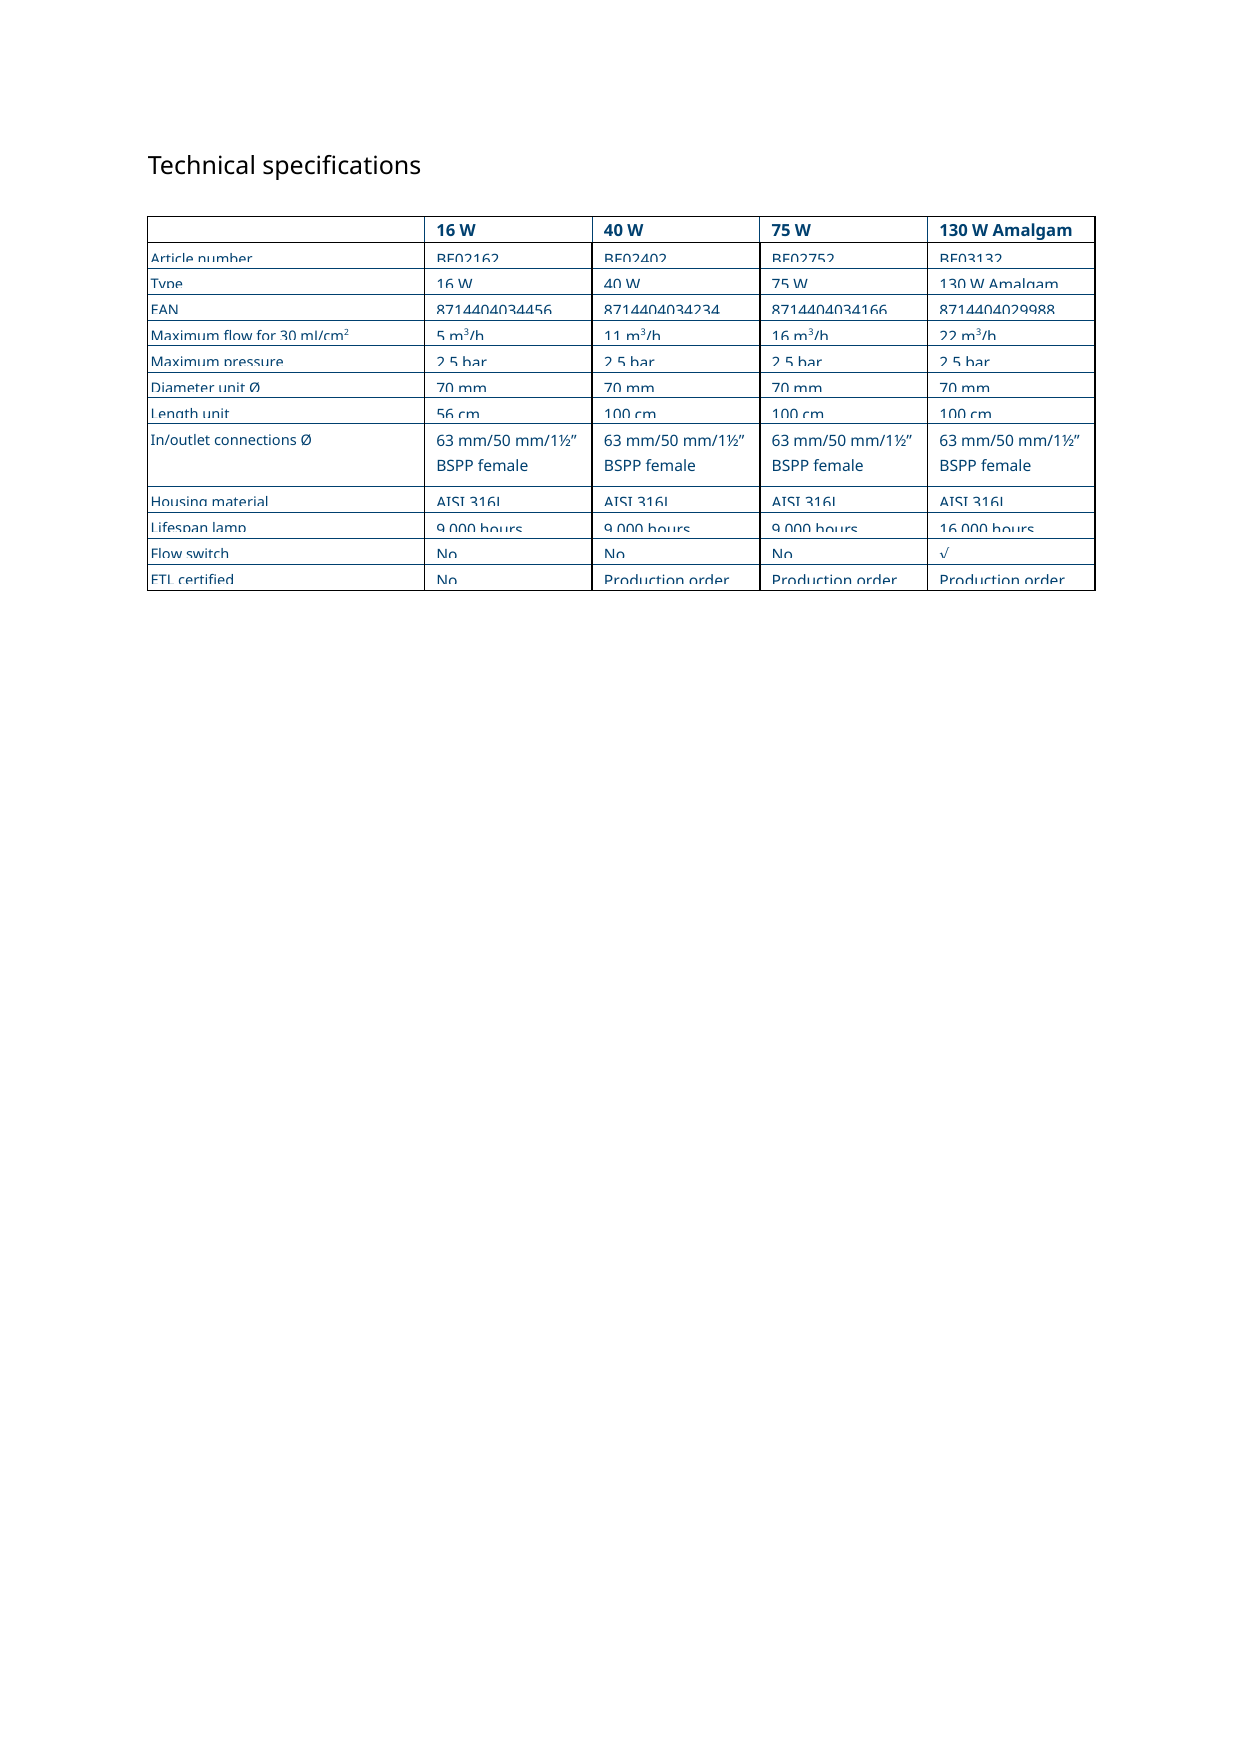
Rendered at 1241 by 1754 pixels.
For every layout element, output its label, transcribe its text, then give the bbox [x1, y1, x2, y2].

text Technical specifications [148, 148, 1093, 216]
table_cell BE03132 [928, 243, 1094, 268]
table_cell 5 m3/h [425, 321, 591, 345]
table_cell AISI 316L [425, 487, 591, 512]
table_cell 100 cm [761, 398, 927, 423]
table_cell 8714404034234 [593, 295, 759, 319]
table_cell 11 m3/h [593, 321, 759, 345]
table_cell √ [928, 539, 1094, 564]
table_cell EAN [148, 295, 424, 319]
table_cell 70 mm [761, 373, 927, 397]
table_cell AISI 316L [761, 487, 927, 512]
table_cell 63 mm/50 mm/1½” BSPP female [425, 424, 591, 486]
table_cell No [425, 565, 591, 589]
table_cell In/outlet connections Ø [148, 424, 424, 486]
table_cell 2,5 bar [928, 346, 1094, 371]
table_header 130 W Amalgam [928, 217, 1094, 242]
table_cell Production order only [928, 565, 1094, 589]
table_cell 63 mm/50 mm/1½” BSPP female [928, 424, 1094, 486]
table_cell 2,5 bar [425, 346, 591, 371]
table_cell Housing material [148, 487, 424, 512]
table_cell BE02162 [425, 243, 591, 268]
table_cell Maximum flow for 30 mJ/cm2 [148, 321, 424, 345]
table_header [148, 217, 424, 242]
table_cell 16 m3/h [761, 321, 927, 345]
table_cell BE02752 [761, 243, 927, 268]
table_cell 70 mm [425, 373, 591, 397]
table_cell 8714404034166 [761, 295, 927, 319]
table_header 75 W [760, 217, 927, 242]
table_cell AISI 316L [928, 487, 1094, 512]
table_cell No [593, 539, 759, 564]
table_cell 16 W [425, 269, 591, 293]
table_cell 2,5 bar [761, 346, 927, 371]
table_cell 75 W [761, 269, 927, 293]
table_cell Production order only [761, 565, 927, 589]
table_cell No [761, 539, 927, 564]
table_cell 40 W [593, 269, 759, 293]
table_cell Type [148, 269, 424, 293]
table_cell 22 m3/h [928, 321, 1094, 345]
table_cell Lifespan lamp [148, 513, 424, 538]
table_cell 8714404029988 [928, 295, 1094, 319]
table_cell BE02402 [593, 243, 759, 268]
table_cell Article number [148, 243, 424, 268]
table_cell No [425, 539, 591, 564]
table_cell 9 000 hours [593, 513, 759, 538]
table_cell 100 cm [593, 398, 759, 423]
table_cell 16 000 hours [928, 513, 1094, 538]
table_cell 9 000 hours [425, 513, 591, 538]
table_cell 70 mm [928, 373, 1094, 397]
table_cell Maximum pressure [148, 346, 424, 371]
table_cell 9 000 hours [761, 513, 927, 538]
table_cell 130 W Amalgam [928, 269, 1094, 293]
table_cell 100 cm [928, 398, 1094, 423]
table_cell AISI 316L [593, 487, 759, 512]
table_header 40 W [593, 217, 759, 242]
table_cell 2,5 bar [593, 346, 759, 371]
table_cell Diameter unit Ø [148, 373, 424, 397]
table_cell 63 mm/50 mm/1½” BSPP female [761, 424, 927, 486]
table_cell Length unit [148, 398, 424, 423]
table_cell 63 mm/50 mm/1½” BSPP female [593, 424, 759, 486]
table_cell 70 mm [593, 373, 759, 397]
table_cell 8714404034456 [425, 295, 591, 319]
table_header 16 W [425, 217, 592, 242]
table_cell ETL certified [148, 565, 424, 589]
table_cell 56 cm [425, 398, 591, 423]
table_cell Production order only [593, 565, 759, 589]
table_cell Flow switch [148, 539, 424, 564]
